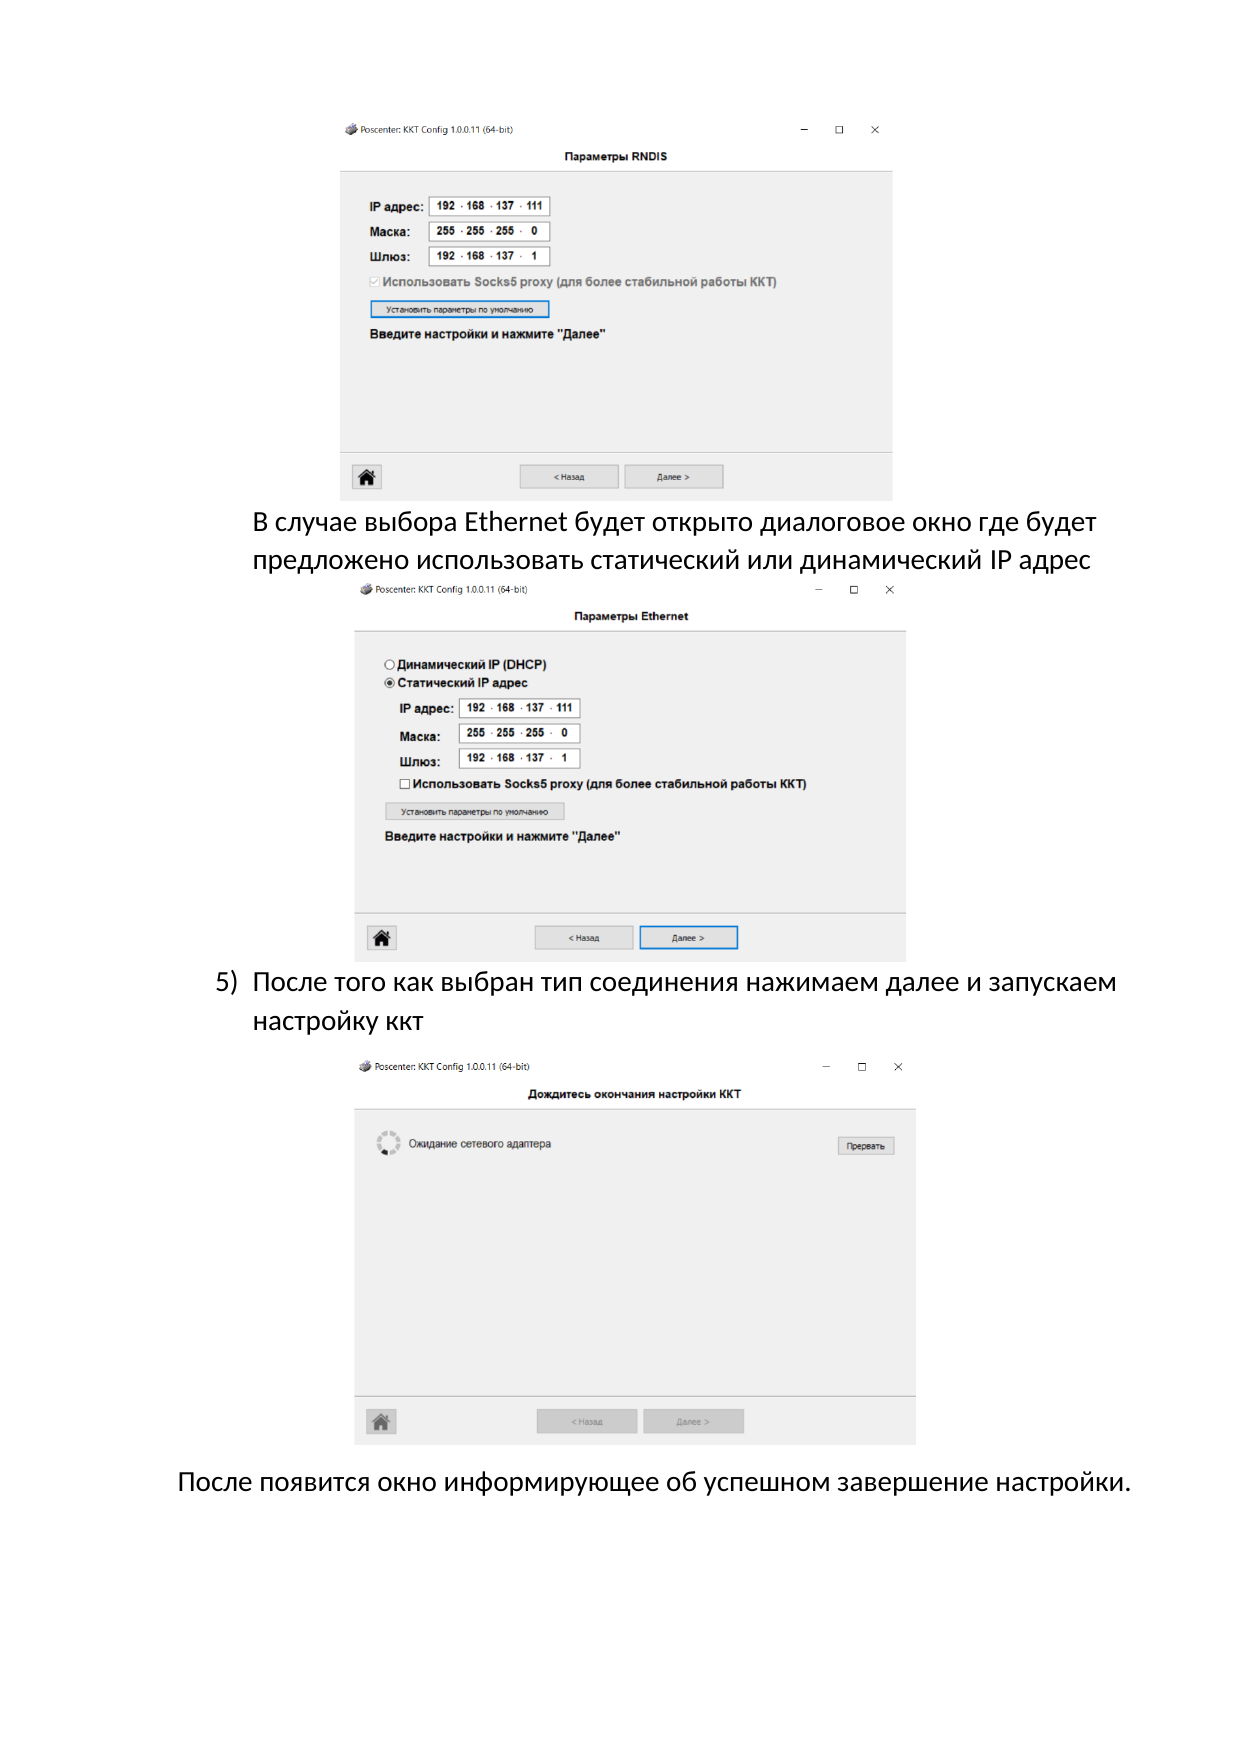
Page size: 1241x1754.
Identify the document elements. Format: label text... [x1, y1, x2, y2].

picture [354, 580, 907, 962]
text После появится окно информирующее об успешном завершение настройки. [177, 1463, 1152, 1499]
picture [354, 1056, 916, 1445]
picture [339, 118, 893, 501]
list В случае выбора Ethernet будет открыто диалоговое окно где будет предложено использовать статический или динамический IP адрес [252, 503, 1152, 577]
list После того как выбран тип соединения нажимаем далее и запускаем настройку ккт [215, 963, 1152, 1037]
